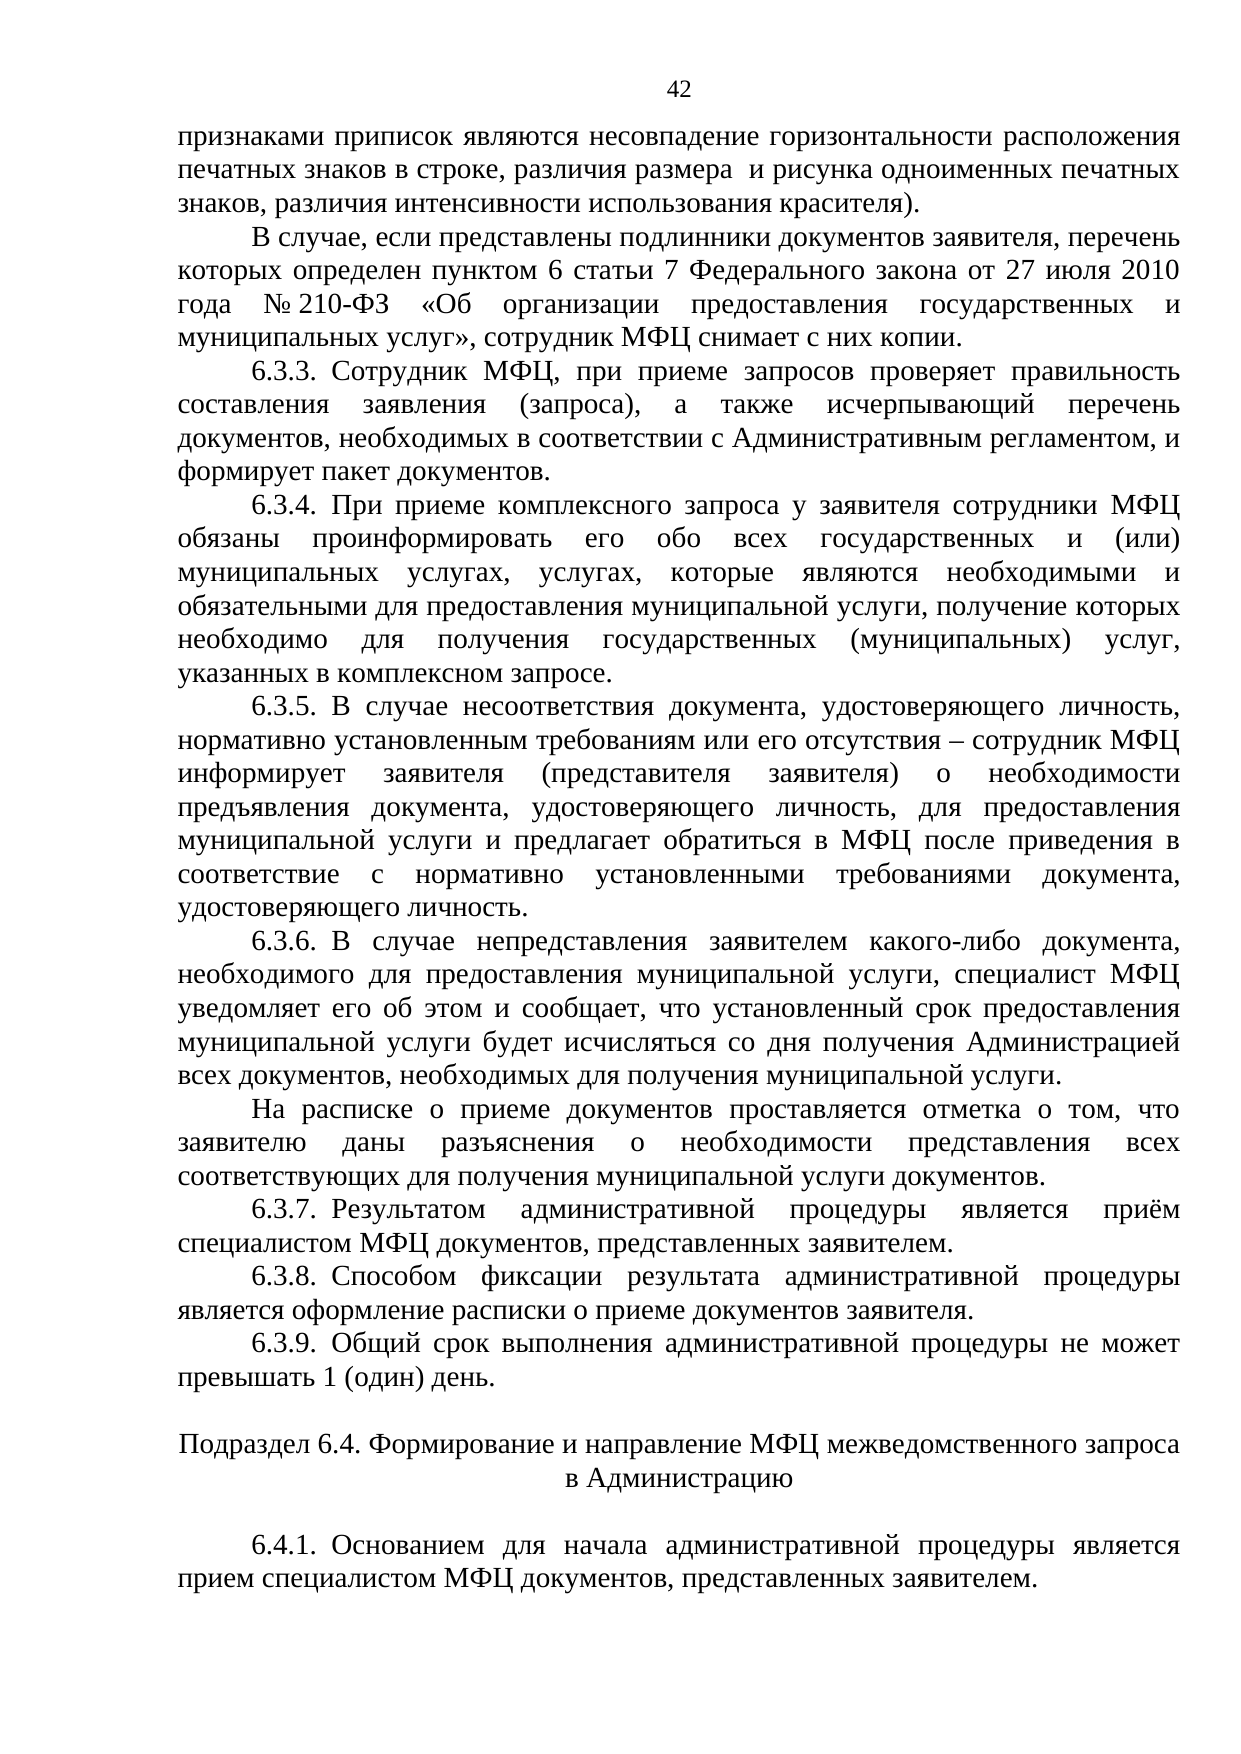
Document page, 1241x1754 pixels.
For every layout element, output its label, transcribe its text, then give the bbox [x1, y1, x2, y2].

text 6.4.1. Основанием для начала административной процедуры является прием специалистом МФЦ документов, представленных заявителем. [177, 1527, 1181, 1594]
text 6.3.4. При приеме комплексного запроса у заявителя сотрудники МФЦ обязаны проинформировать его обо всех государственных и (или) муниципальных услугах, услугах, которые являются необходимыми и обязательными для предоставления муниципальной услуги, получение которых необходимо для получения государственных (муниципальных) услуг, указанных в комплексном запросе. [177, 487, 1181, 688]
text В случае, если представлены подлинники документов заявителя, перечень которых определен пунктом 6 статьи 7 Федерального закона от 27 июля 2010 года № 210-ФЗ «Об организации предоставления государственных и муниципальных услуг», сотрудник МФЦ снимает с них копии. [177, 219, 1181, 353]
text 6.3.3. Сотрудник МФЦ, при приеме запросов проверяет правильность составления заявления (запроса), а также исчерпывающий перечень документов, необходимых в соответствии с Административным регламентом, и формирует пакет документов. [177, 353, 1181, 487]
text 6.3.8. Способом фиксации результата административной процедуры является оформление расписки о приеме документов заявителя. [177, 1258, 1181, 1326]
text 6.3.6. В случае непредставления заявителем какого-либо документа, необходимого для предоставления муниципальной услуги, специалист МФЦ уведомляет его об этом и сообщает, что установленный срок предоставления муниципальной услуги будет исчисляться со дня получения Администрацией всех документов, необходимых для получения муниципальной услуги. [177, 923, 1181, 1091]
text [177, 118, 1181, 219]
text 6.3.9. Общий срок выполнения административной процедуры не может превышать 1 (один) день. [177, 1326, 1181, 1393]
text Подраздел 6.4. Формирование и направление МФЦ межведомственного запроса в Администрацию [177, 1426, 1181, 1493]
text 6.3.5. В случае несоответствия документа, удостоверяющего личность, нормативно установленным требованиям или его отсутствия – сотрудник МФЦ информирует заявителя (представителя заявителя) о необходимости предъявления документа, удостоверяющего личность, для предоставления муниципальной услуги и предлагает обратиться в МФЦ после приведения в соответствие с нормативно установленными требованиями документа, удостоверяющего личность. [177, 688, 1181, 923]
text 6.3.7. Результатом административной процедуры является приём специалистом МФЦ документов, представленных заявителем. [177, 1191, 1181, 1258]
text На расписке о приеме документов проставляется отметка о том, что заявителю даны разъяснения о необходимости представления всех соответствующих для получения муниципальной услуги документов. [177, 1091, 1181, 1191]
